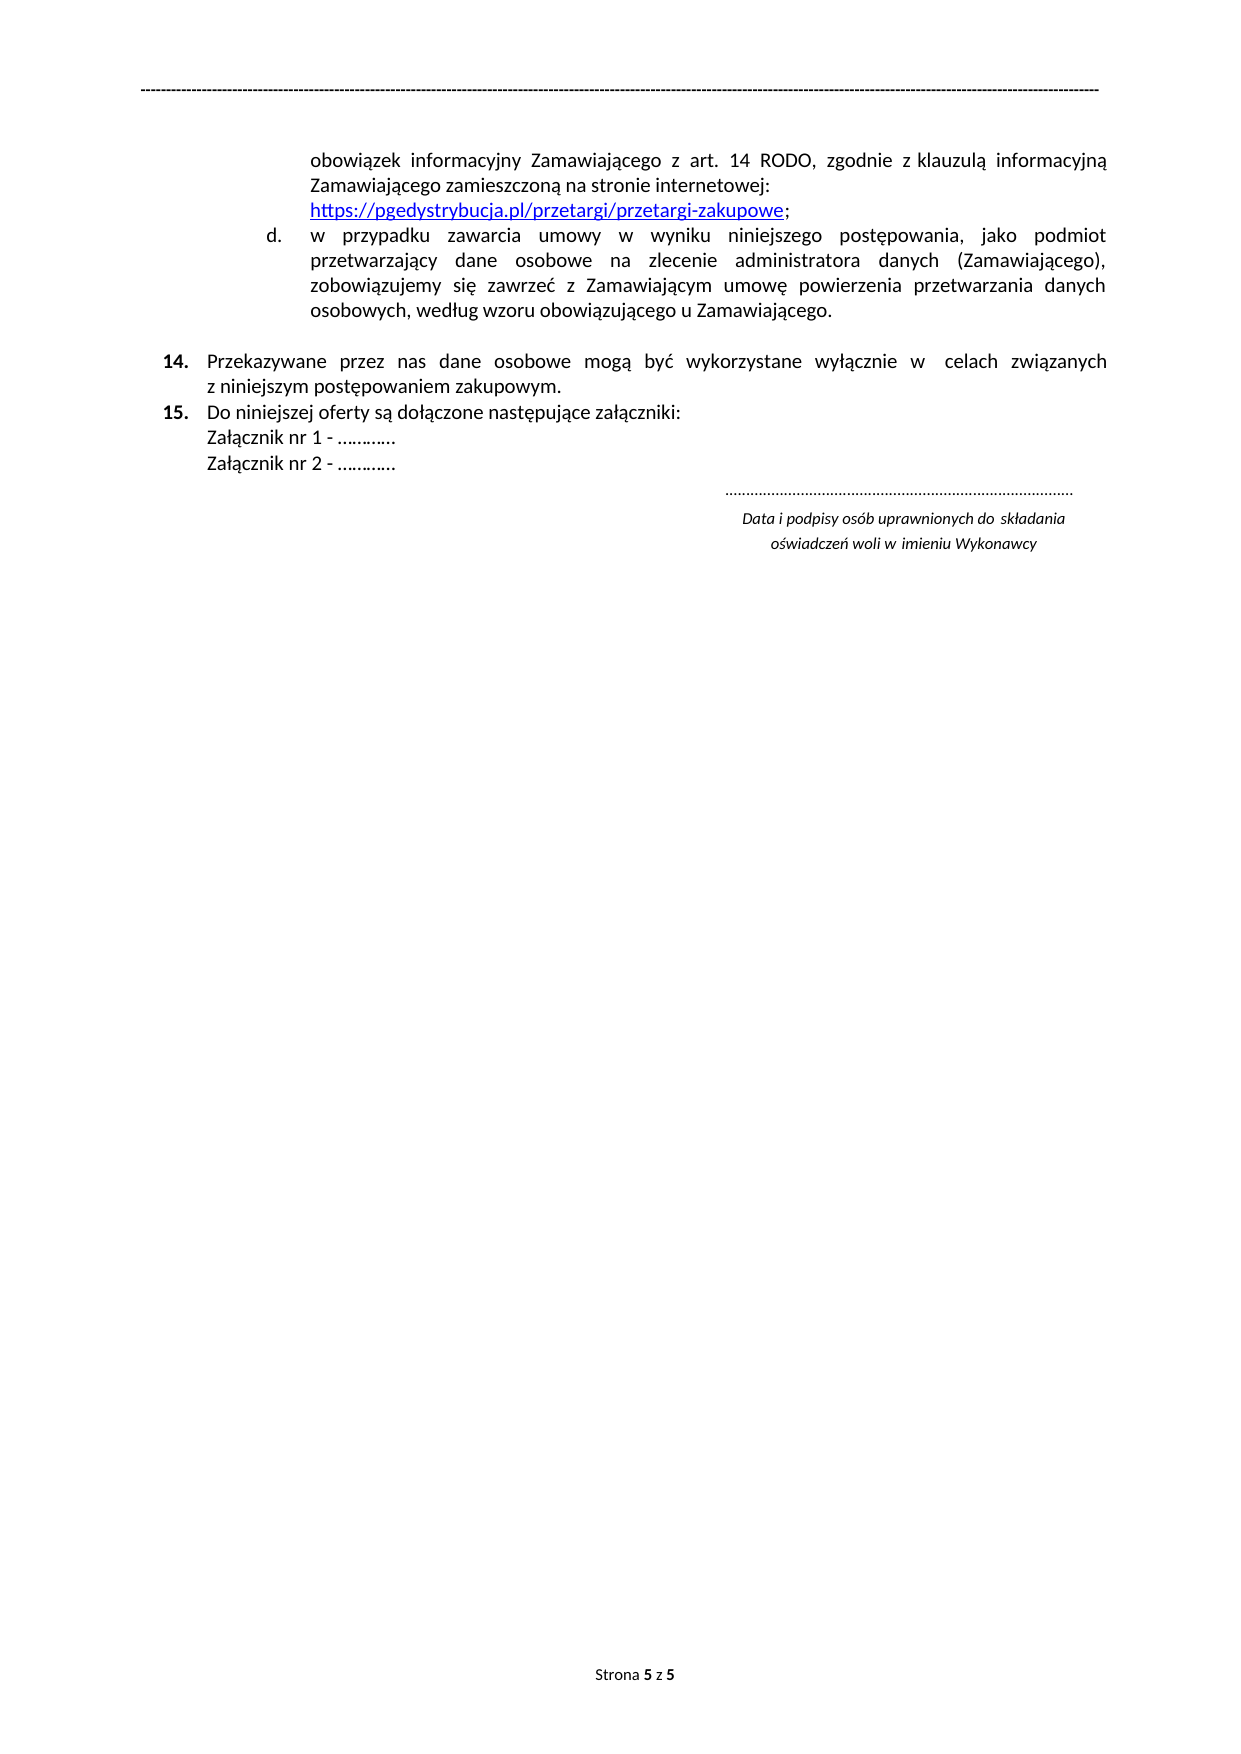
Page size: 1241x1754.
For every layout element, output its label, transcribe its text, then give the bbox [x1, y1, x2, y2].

text Załącznik nr 2 - ………… [162, 450, 1107, 475]
list Przekazywane przez nas dane osobowe mogą być wykorzystane wyłącznie w celach związanych z niniejszym postępowaniem zakupowym. [162, 348, 1107, 399]
text oświadczeń woli w imieniu Wykonawcy [709, 533, 1100, 553]
text ................................................................................... [651, 475, 1211, 500]
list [266, 148, 1107, 198]
text Załącznik nr 1 - ………… [162, 424, 1107, 450]
list https://pgedystrybucja.pl/przetargi/przetargi-zakupowe; [310, 198, 1107, 223]
list w przypadku zawarcia umowy w wyniku niniejszego postępowania, jako podmiot przetwarzający dane osobowe na zlecenie administratora danych (Zamawiającego), zobowiązujemy się zawrzeć z Zamawiającym umowę powierzenia przetwarzania danych osobowych, według wzoru obowiązującego u Zamawiającego. [266, 223, 1107, 323]
list Do niniejszej oferty są dołączone następujące załączniki: [162, 399, 1107, 424]
text Data i podpisy osób uprawnionych do składania [709, 508, 1100, 529]
